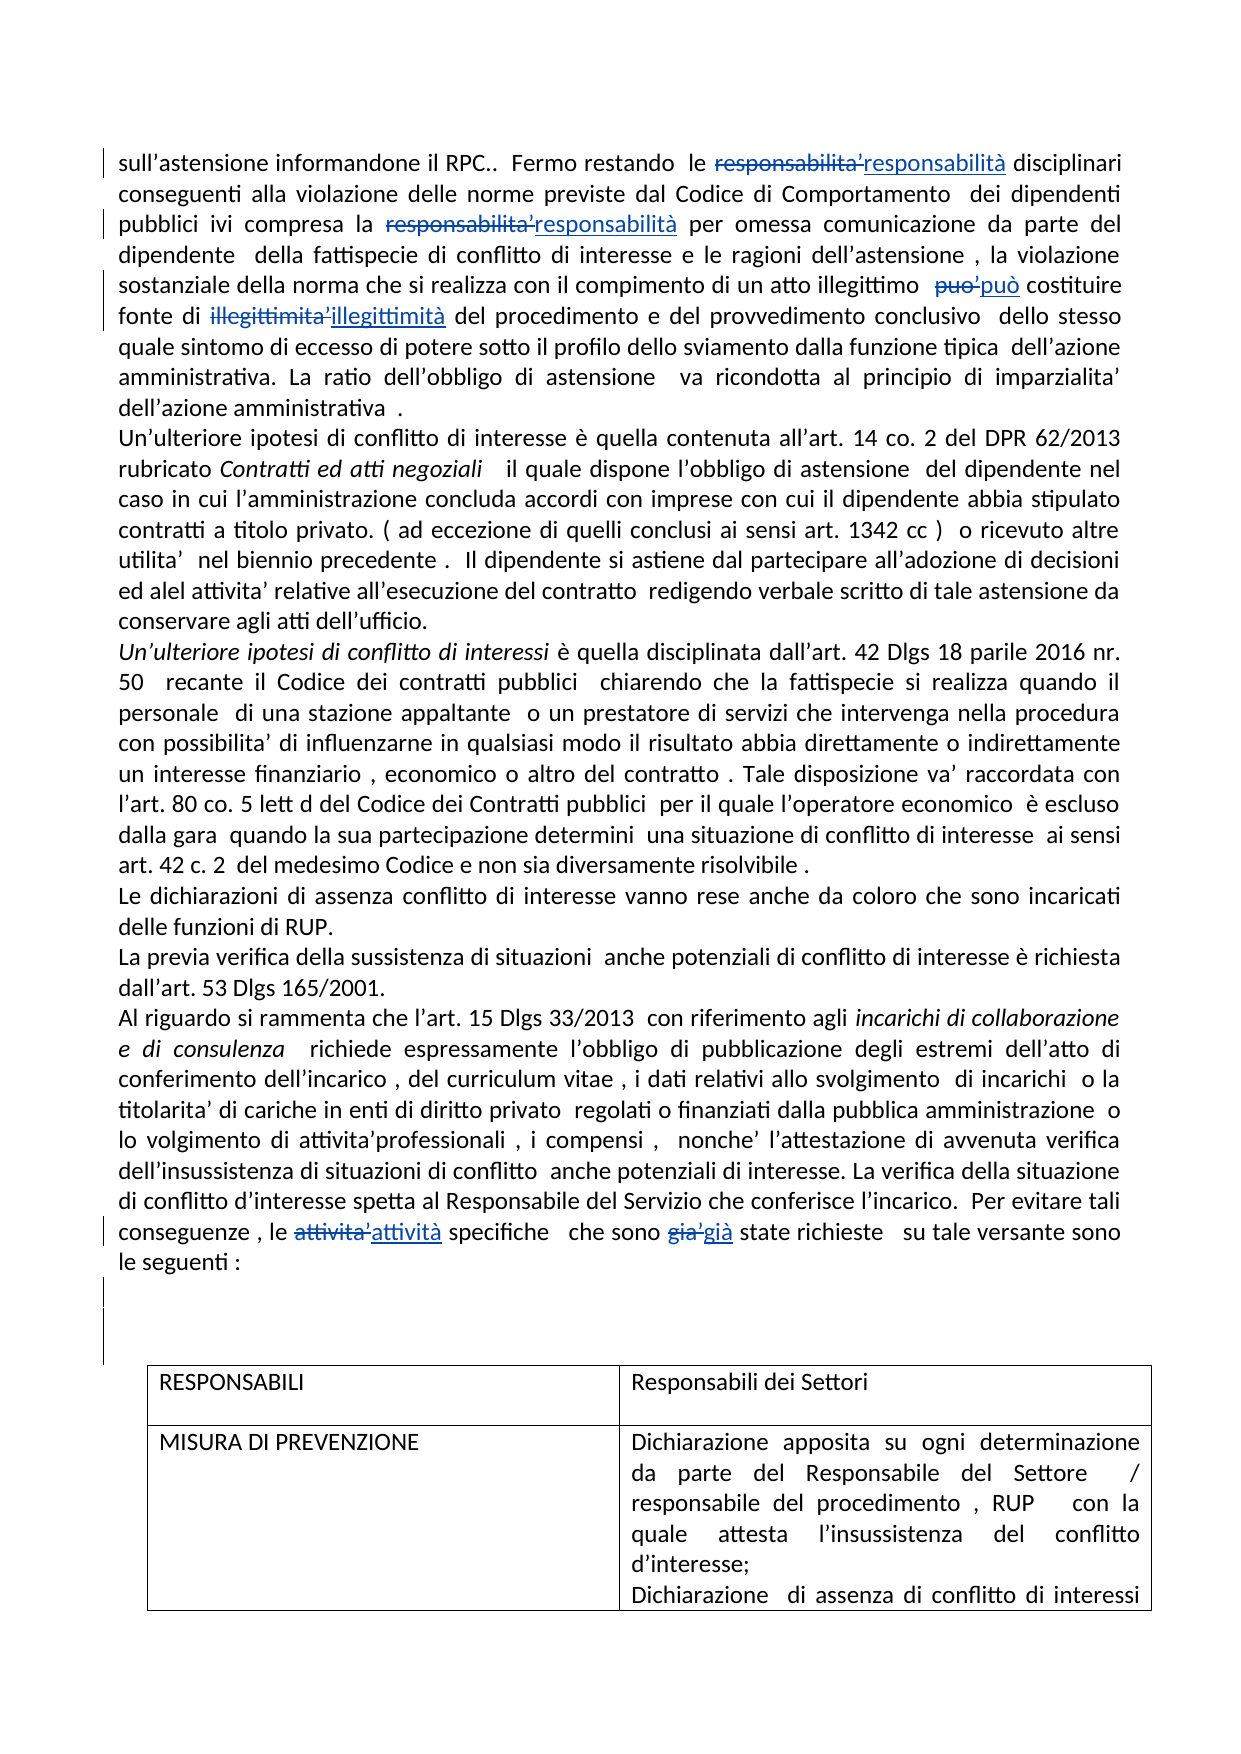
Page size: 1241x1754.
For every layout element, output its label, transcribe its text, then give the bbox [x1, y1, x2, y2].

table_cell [148, 1426, 619, 1609]
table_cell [620, 1426, 1151, 1609]
table_header Responsabili dei Settori [620, 1366, 1151, 1425]
text Le dichiarazioni di assenza conflitto di interesse vanno rese anche da coloro che sono incaricati delle funzioni di RUP. [118, 880, 1122, 941]
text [118, 148, 1122, 422]
text Un’ulteriore ipotesi di conflitto di interessi è quella disciplinata dall’art. 42 Dlgs 18 parile 2016 nr. 50 recante il Codice dei contratti pubblici chiarendo che la fattispecie si realizza quando il personale di una stazione appaltante o un prestatore di servizi che intervenga nella procedura con possibilita’ di influenzarne in qualsiasi modo il risultato abbia direttamente o indirettamente un interesse finanziario , economico o altro del contratto . Tale disposizione va’ raccordata con l’art. 80 co. 5 lett d del Codice dei Contratti pubblici per il quale l’operatore economico è escluso dalla gara quando la sua partecipazione determini una situazione di conflitto di interesse ai sensi art. 42 c. 2 del medesimo Codice e non sia diversamente risolvibile . [118, 636, 1122, 880]
table_header RESPONSABILI [148, 1366, 619, 1425]
text Al riguardo si rammenta che l’art. 15 Dlgs 33/2013 con riferimento agli incarichi di collaborazione e di consulenza richiede espressamente l’obbligo di pubblicazione degli estremi dell’atto di conferimento dell’incarico , del curriculum vitae , i dati relativi allo svolgimento di incarichi o la titolarita’ di cariche in enti di diritto privato regolati o finanziati dalla pubblica amministrazione o lo volgimento di attivita’professionali , i compensi , nonche’ l’attestazione di avvenuta verifica dell’insussistenza di situazioni di conflitto anche potenziali di interesse. La verifica della situazione di conflitto d’interesse spetta al Responsabile del Servizio che conferisce l’incarico. Per evitare tali conseguenze , le specifiche che sono state richieste su tale versante sono le seguenti : [118, 1002, 1122, 1277]
text Un’ulteriore ipotesi di conflitto di interesse è quella contenuta all’art. 14 co. 2 del DPR 62/2013 rubricato Contratti ed atti negoziali il quale dispone l’obbligo di astensione del dipendente nel caso in cui l’amministrazione concluda accordi con imprese con cui il dipendente abbia stipulato contratti a titolo privato. ( ad eccezione di quelli conclusi ai sensi art. 1342 cc ) o ricevuto altre utilita’ nel biennio precedente . Il dipendente si astiene dal partecipare all’adozione di decisioni ed alel attivita’ relative all’esecuzione del contratto redigendo verbale scritto di tale astensione da conservare agli atti dell’ufficio. [118, 422, 1122, 636]
text La previa verifica della sussistenza di situazioni anche potenziali di conflitto di interesse è richiesta dall’art. 53 Dlgs 165/2001. [118, 941, 1122, 1002]
